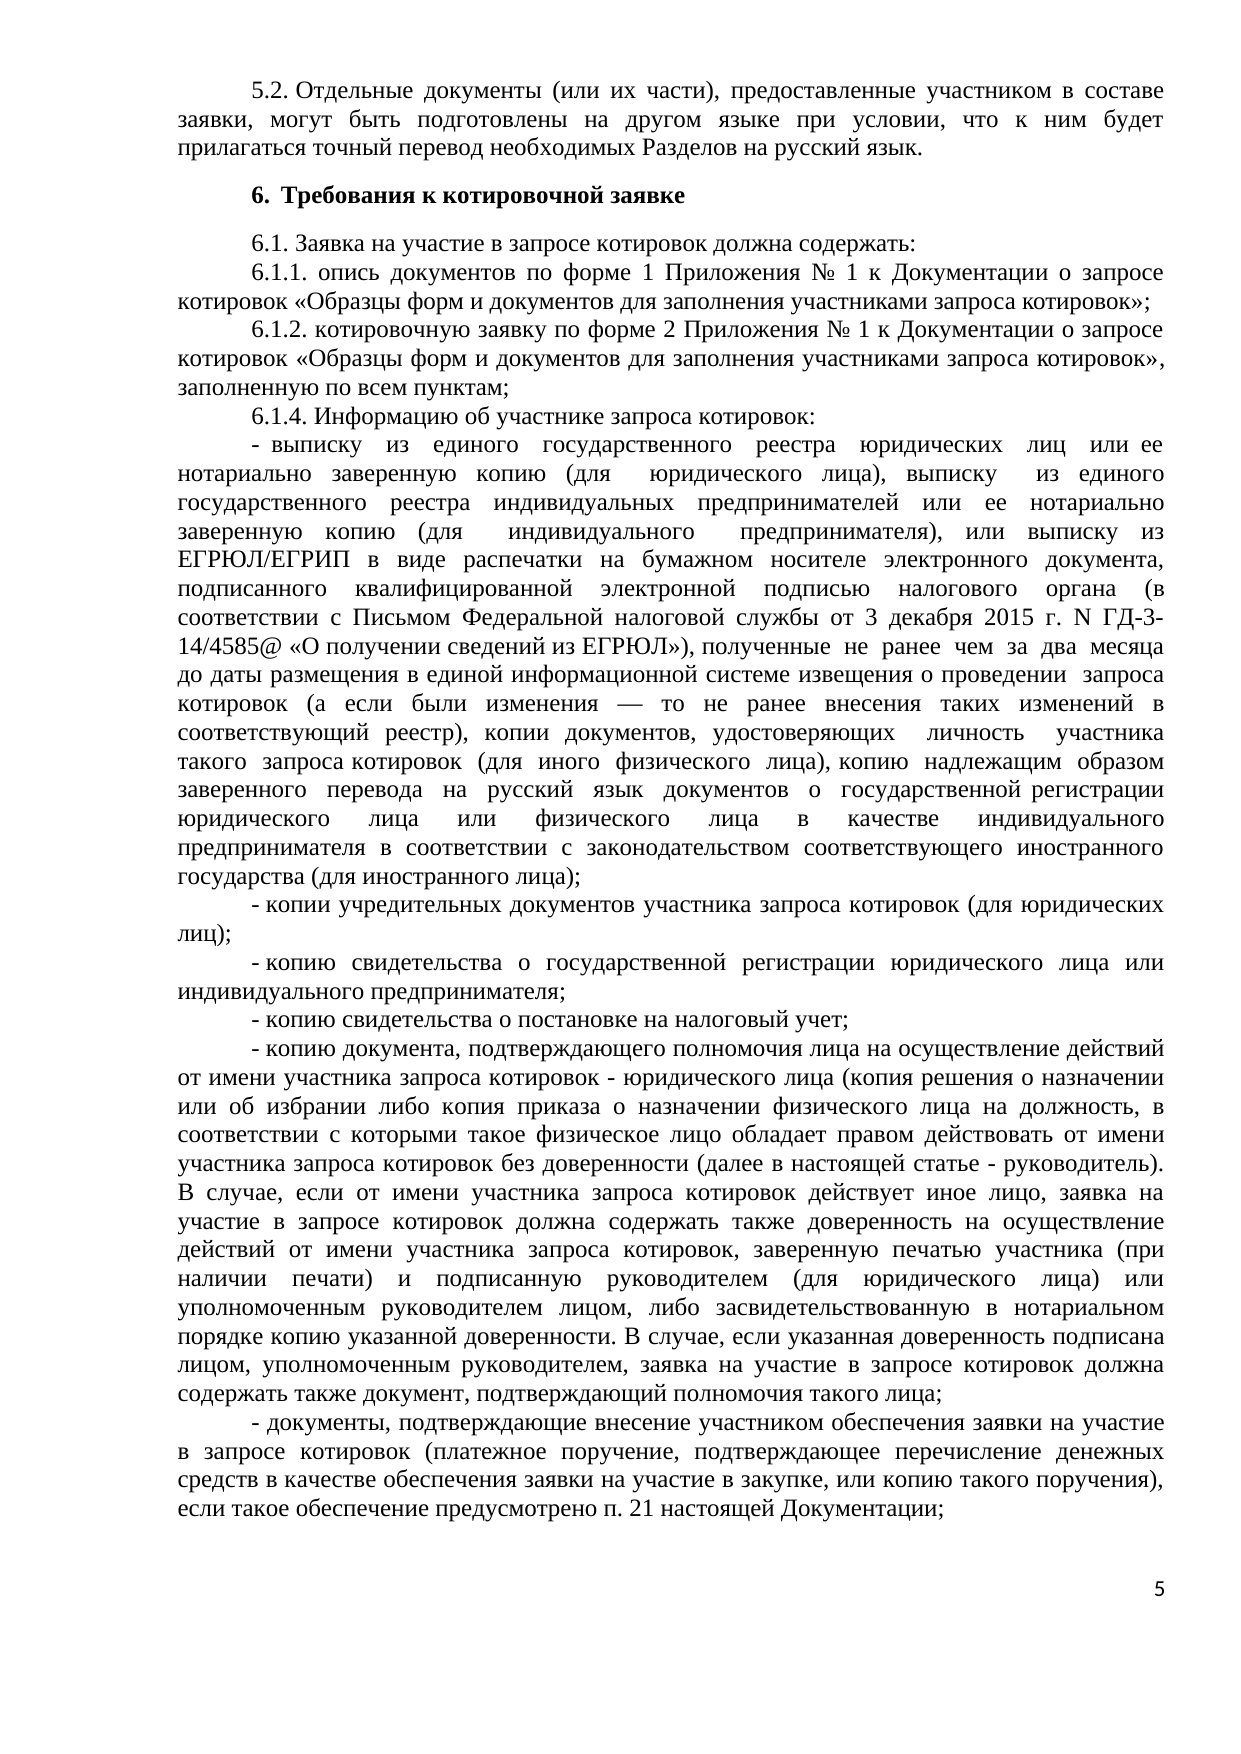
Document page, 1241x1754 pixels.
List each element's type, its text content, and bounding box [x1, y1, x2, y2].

text 6.1.1. опись документов по форме 1 Приложения № 1 к Документации о запросе котировок «Образцы форм и документов для заполнения участниками запроса котировок»; [177, 257, 1165, 314]
text - копию свидетельства о постановке на налоговый учет; [177, 1004, 1165, 1033]
text - документы, подтверждающие внесение участником обеспечения заявки на участие в запросе котировок (платежное поручение, подтверждающее перечисление денежных средств в качестве обеспечения заявки на участие в закупке, или копию такого поручения), если такое обеспечение предусмотрено п. 21 настоящей Документации; [177, 1407, 1165, 1522]
text - копию документа, подтверждающего полномочия лица на осуществление действий от имени участника запроса котировок - юридического лица (копия решения о назначении или об избрании либо копия приказа о назначении физического лица на должность, в соответствии с которыми такое физическое лицо обладает правом действовать от имени участника запроса котировок без доверенности (далее в настоящей статье - руководитель). В случае, если от имени участника запроса котировок действует иное лицо, заявка на участие в запросе котировок должна содержать также доверенность на осуществление действий от имени участника запроса котировок, заверенную печатью участника (при наличии печати) и подписанную руководителем (для юридического лица) или уполномоченным руководителем лицом, либо засвидетельствованную в нотариальном порядке копию указанной доверенности. В случае, если указанная доверенность подписана лицом, уполномоченным руководителем, заявка на участие в запросе котировок должна содержать также документ, подтверждающий полномочия такого лица; [177, 1033, 1165, 1407]
text 6. Требования к котировочной заявке [177, 180, 1165, 209]
text - выписку из единого государственного реестра юридических лиц или ее нотариально заверенную копию (для юридического лица), выписку из единого государственного реестра индивидуальных предпринимателей или ее нотариально заверенную копию (для индивидуального предпринимателя), или выписку из ЕГРЮЛ/ЕГРИП в виде распечатки на бумажном носителе электронного документа, подписанного квалифицированной электронной подписью налогового органа (в соответствии с Письмом Федеральной налоговой службы от 3 декабря 2015 г. N ГД-3-14/4585@ «О получении сведений из ЕГРЮЛ»), полученные не ранее чем за два месяца до даты размещения в единой информационной системе извещения о проведении запроса котировок (а если были изменения — то не ранее внесения таких изменений в соответствующий реестр), копии документов, удостоверяющих личность участника такого запроса котировок (для иного физического лица), копию надлежащим образом заверенного перевода на русский язык документов о государственной регистрации юридического лица или физического лица в качестве индивидуального предпринимателя в соответствии с законодательством соответствующего иностранного государства (для иностранного лица); [177, 429, 1165, 889]
text - копии учредительных документов участника запроса котировок (для юридических лиц); [177, 889, 1165, 947]
text 5.2. Отдельные документы (или их части), предоставленные участником в составе заявки, могут быть подготовлены на другом языке при условии, что к ним будет прилагаться точный перевод необходимых Разделов на русский язык. [177, 75, 1165, 161]
text 6.1. Заявка на участие в запросе котировок должна содержать: [177, 228, 1165, 257]
text 6.1.2. котировочную заявку по форме 2 Приложения № 1 к Документации о запросе котировок «Образцы форм и документов для заполнения участниками запроса котировок», заполненную по всем пунктам; [177, 314, 1165, 401]
text - копию свидетельства о государственной регистрации юридического лица или индивидуального предпринимателя; [177, 947, 1165, 1004]
text 6.1.4. Информацию об участнике запроса котировок: [177, 401, 1165, 429]
